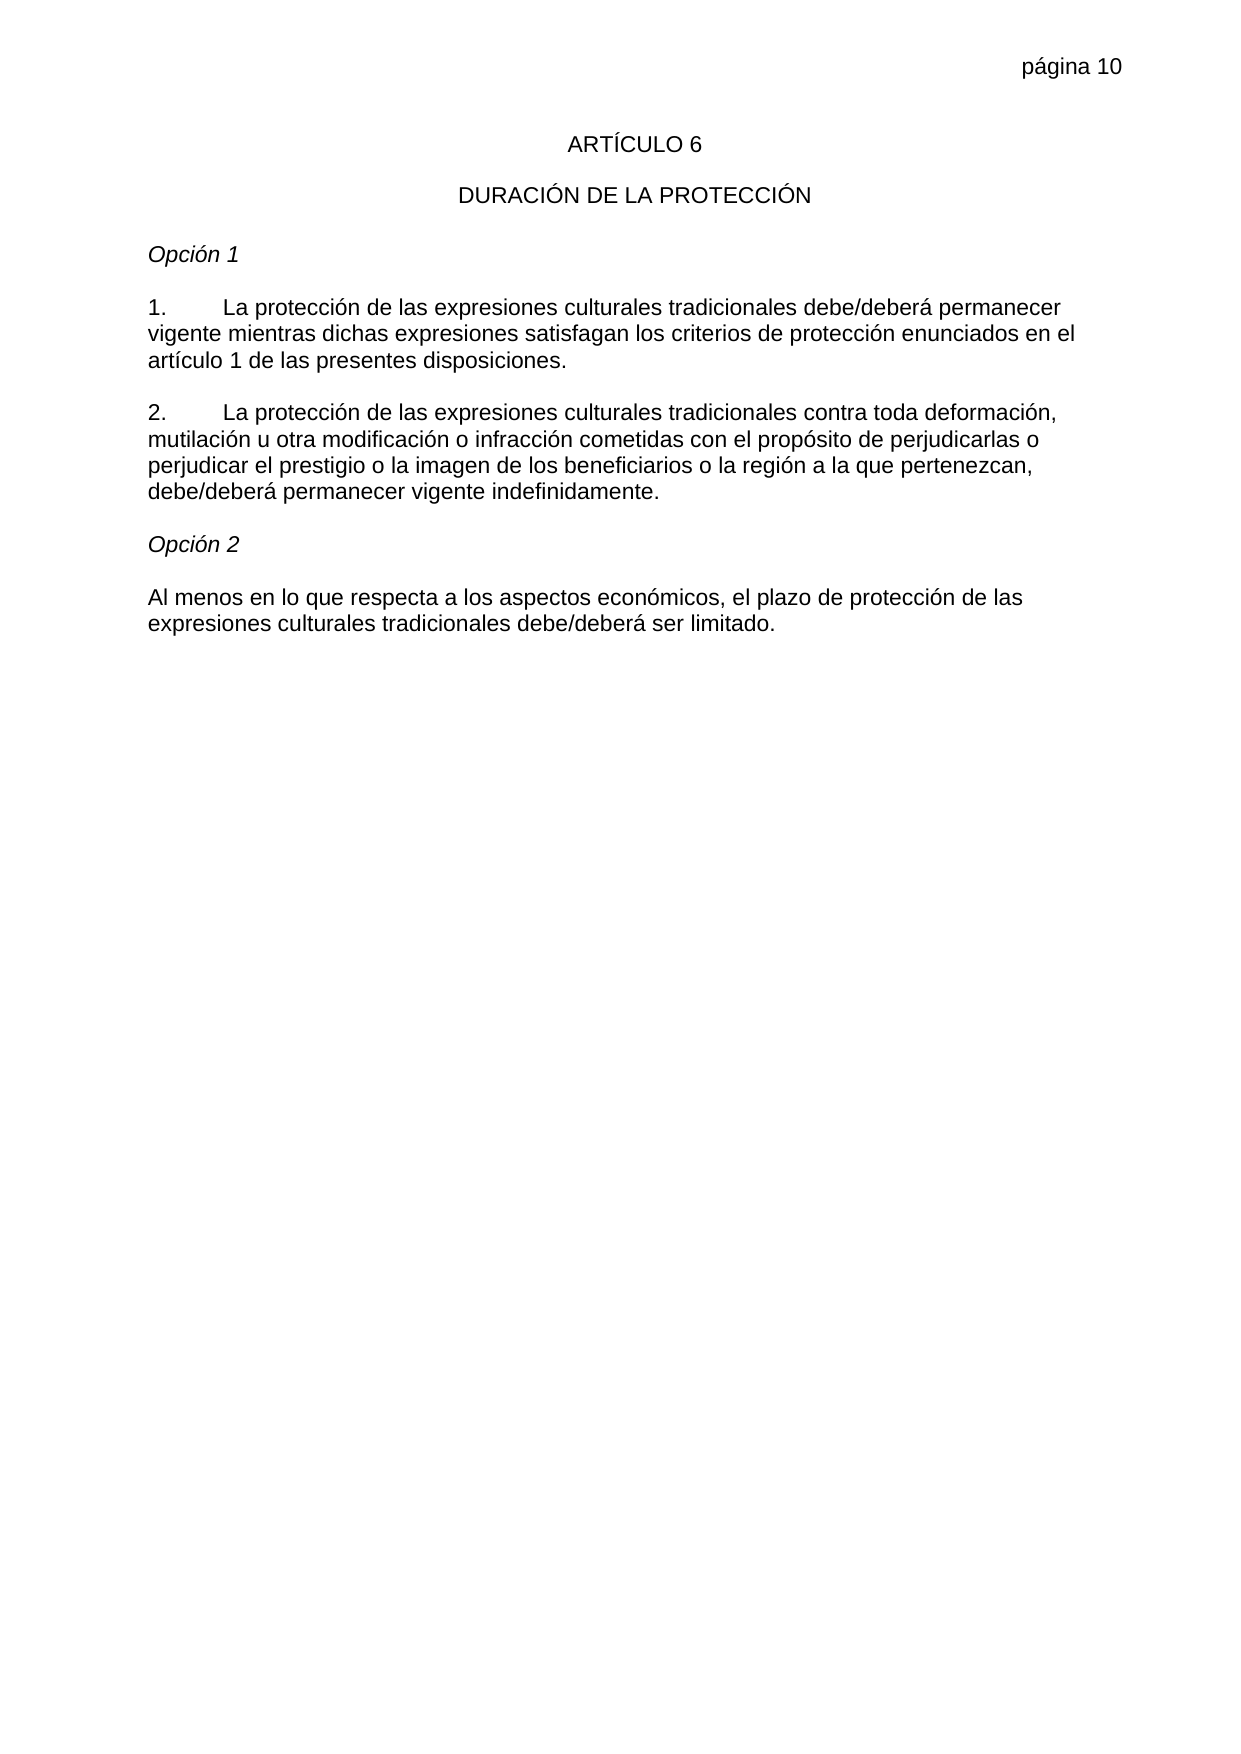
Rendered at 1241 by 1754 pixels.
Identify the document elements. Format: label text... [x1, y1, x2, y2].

text Opción 2 [148, 531, 1122, 557]
list La protección de las expresiones culturales tradicionales debe/deberá permanecer vigente mientras dichas expresiones satisfagan los criterios de protección enunciados en el artículo 1 de las presentes disposiciones. [148, 294, 1122, 373]
list La protección de las expresiones culturales tradicionales contra toda deformación, mutilación u otra modificación o infracción cometidas con el propósito de perjudicarlas o perjudicar el prestigio o la imagen de los beneficiarios o la región a la que pertenezcan, debe/deberá permanecer vigente indefinidamente. [148, 399, 1122, 505]
text Al menos en lo que respecta a los aspectos económicos, el plazo de protección de las expresiones culturales tradicionales debe/deberá ser limitado. [148, 584, 1122, 636]
subtitle DURACIÓN DE LA PROTECCIÓN [148, 182, 1122, 208]
subtitle Artículo 6 [148, 131, 1122, 157]
text Opción 1 [148, 241, 1122, 267]
